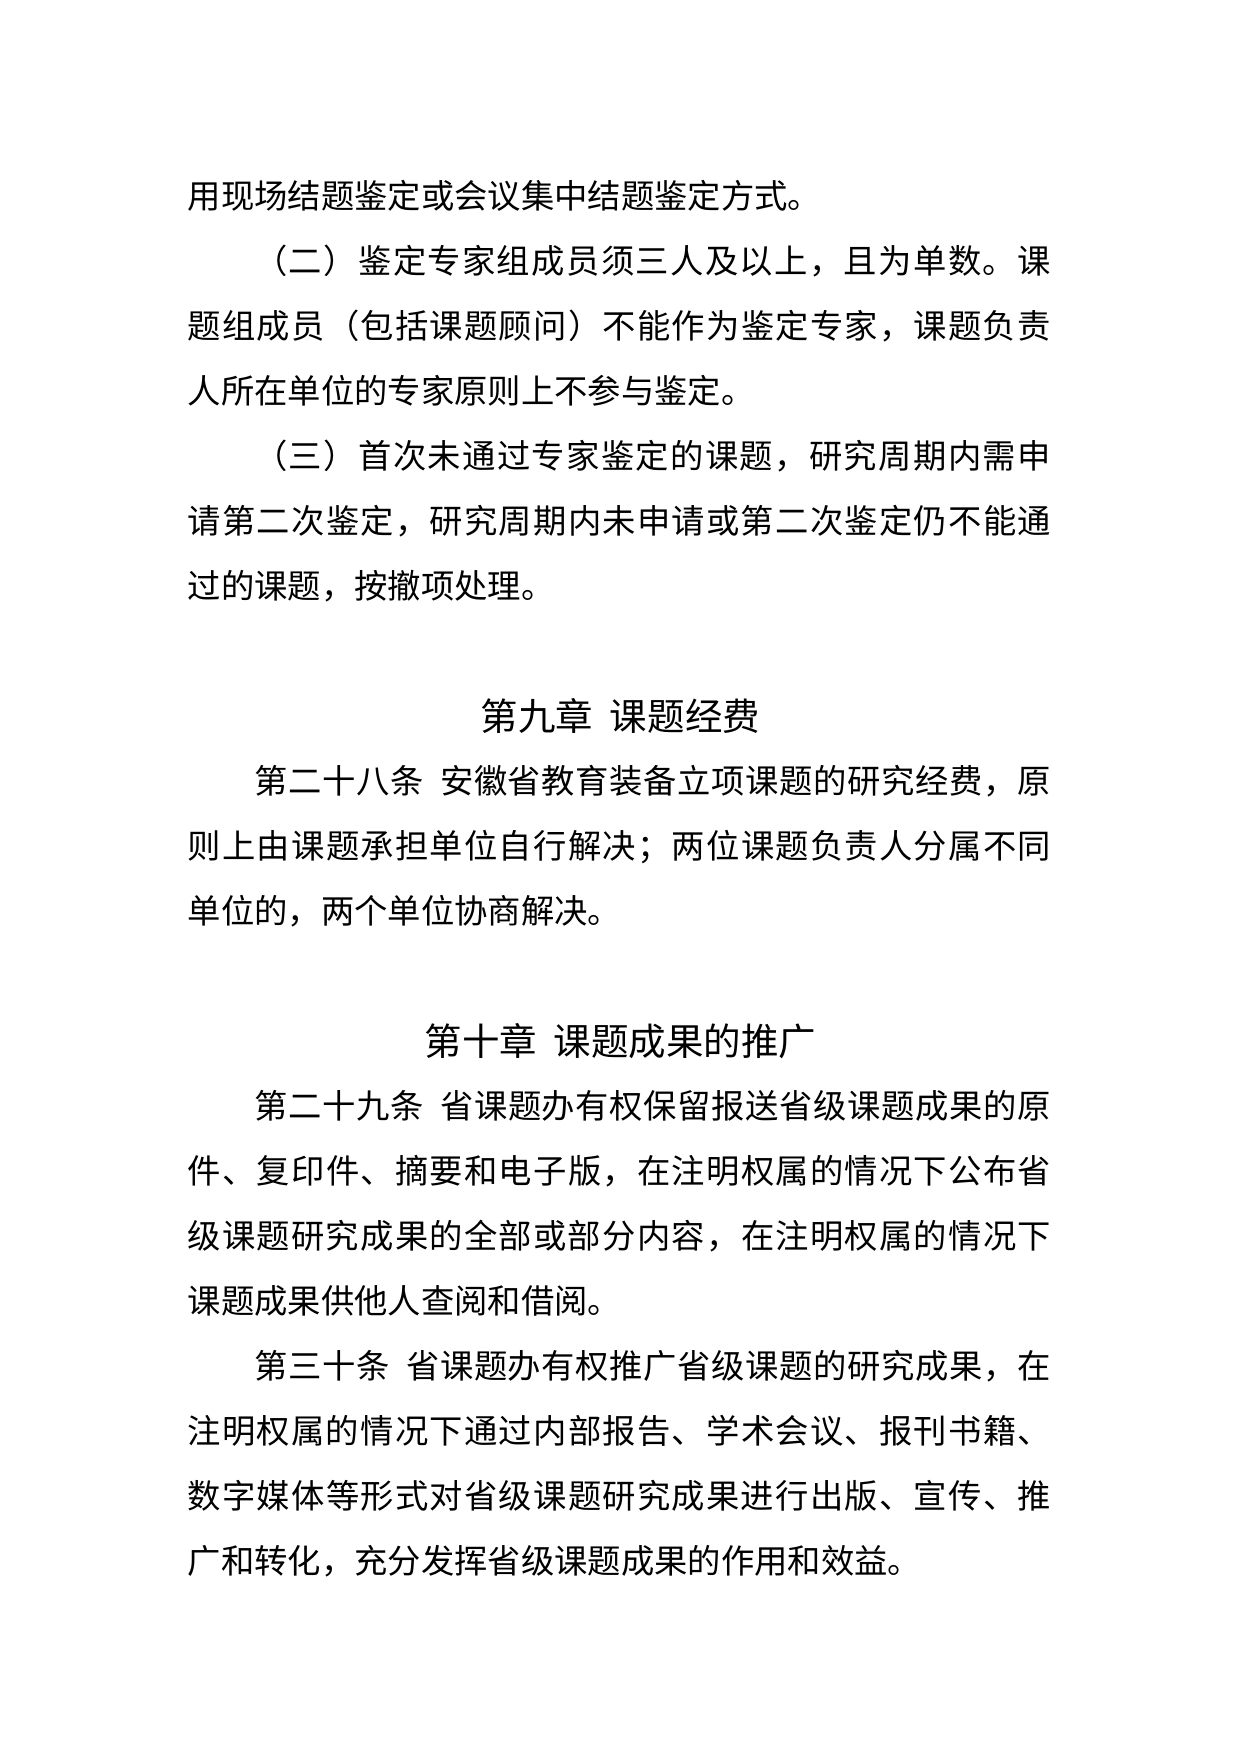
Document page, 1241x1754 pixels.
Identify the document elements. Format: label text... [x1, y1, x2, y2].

text 第九章 课题经费 [187, 682, 1053, 747]
text 第十章 课题成果的推广 [187, 1007, 1053, 1072]
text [187, 162, 1053, 227]
text 第二十九条 省课题办有权保留报送省级课题成果的原件、复印件、摘要和电子版，在注明权属的情况下公布省级课题研究成果的全部或部分内容，在注明权属的情况下课题成果供他人查阅和借阅。 [187, 1072, 1053, 1332]
text （三）首次未通过专家鉴定的课题，研究周期内需申请第二次鉴定，研究周期内未申请或第二次鉴定仍不能通过的课题，按撤项处理。 [187, 422, 1053, 617]
text （二）鉴定专家组成员须三人及以上，且为单数。课题组成员（包括课题顾问）不能作为鉴定专家，课题负责人所在单位的专家原则上不参与鉴定。 [187, 227, 1053, 422]
text 第二十八条 安徽省教育装备立项课题的研究经费，原则上由课题承担单位自行解决；两位课题负责人分属不同单位的，两个单位协商解决。 [187, 747, 1053, 942]
text 第三十条 省课题办有权推广省级课题的研究成果，在注明权属的情况下通过内部报告、学术会议、报刊书籍、数字媒体等形式对省级课题研究成果进行出版、宣传、推广和转化，充分发挥省级课题成果的作用和效益。 [187, 1332, 1053, 1592]
